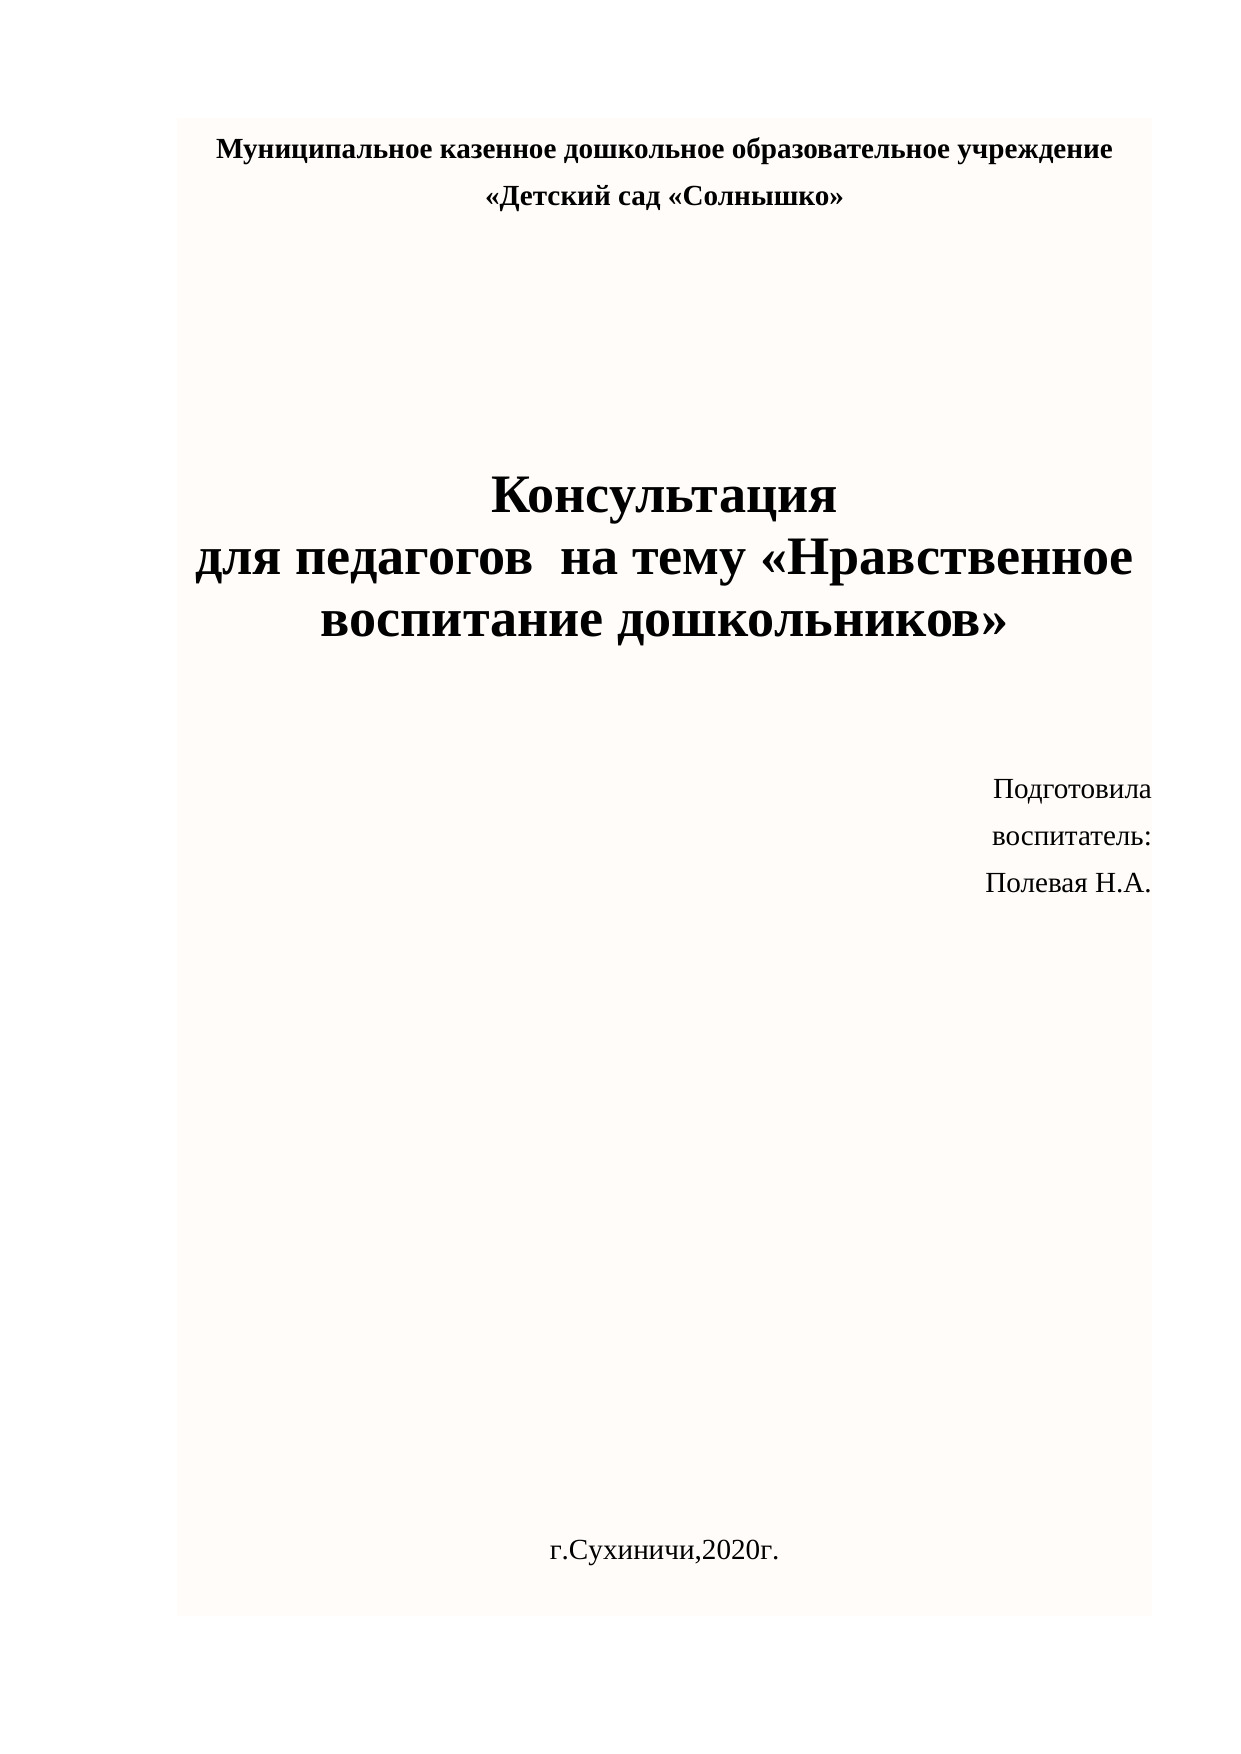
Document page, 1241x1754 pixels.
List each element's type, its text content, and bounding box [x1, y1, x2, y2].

text Консультация для педагогов на тему «Нравственное воспитание дошкольников» [177, 462, 1152, 648]
text Подготовила воспитатель: Полевая Н.А. [177, 758, 1152, 898]
text Муниципальное казенное дошкольное образовательное учреждение «Детский сад «Солнышко» [177, 118, 1152, 212]
text г.Сухиничи,2020г. [177, 1532, 1152, 1566]
